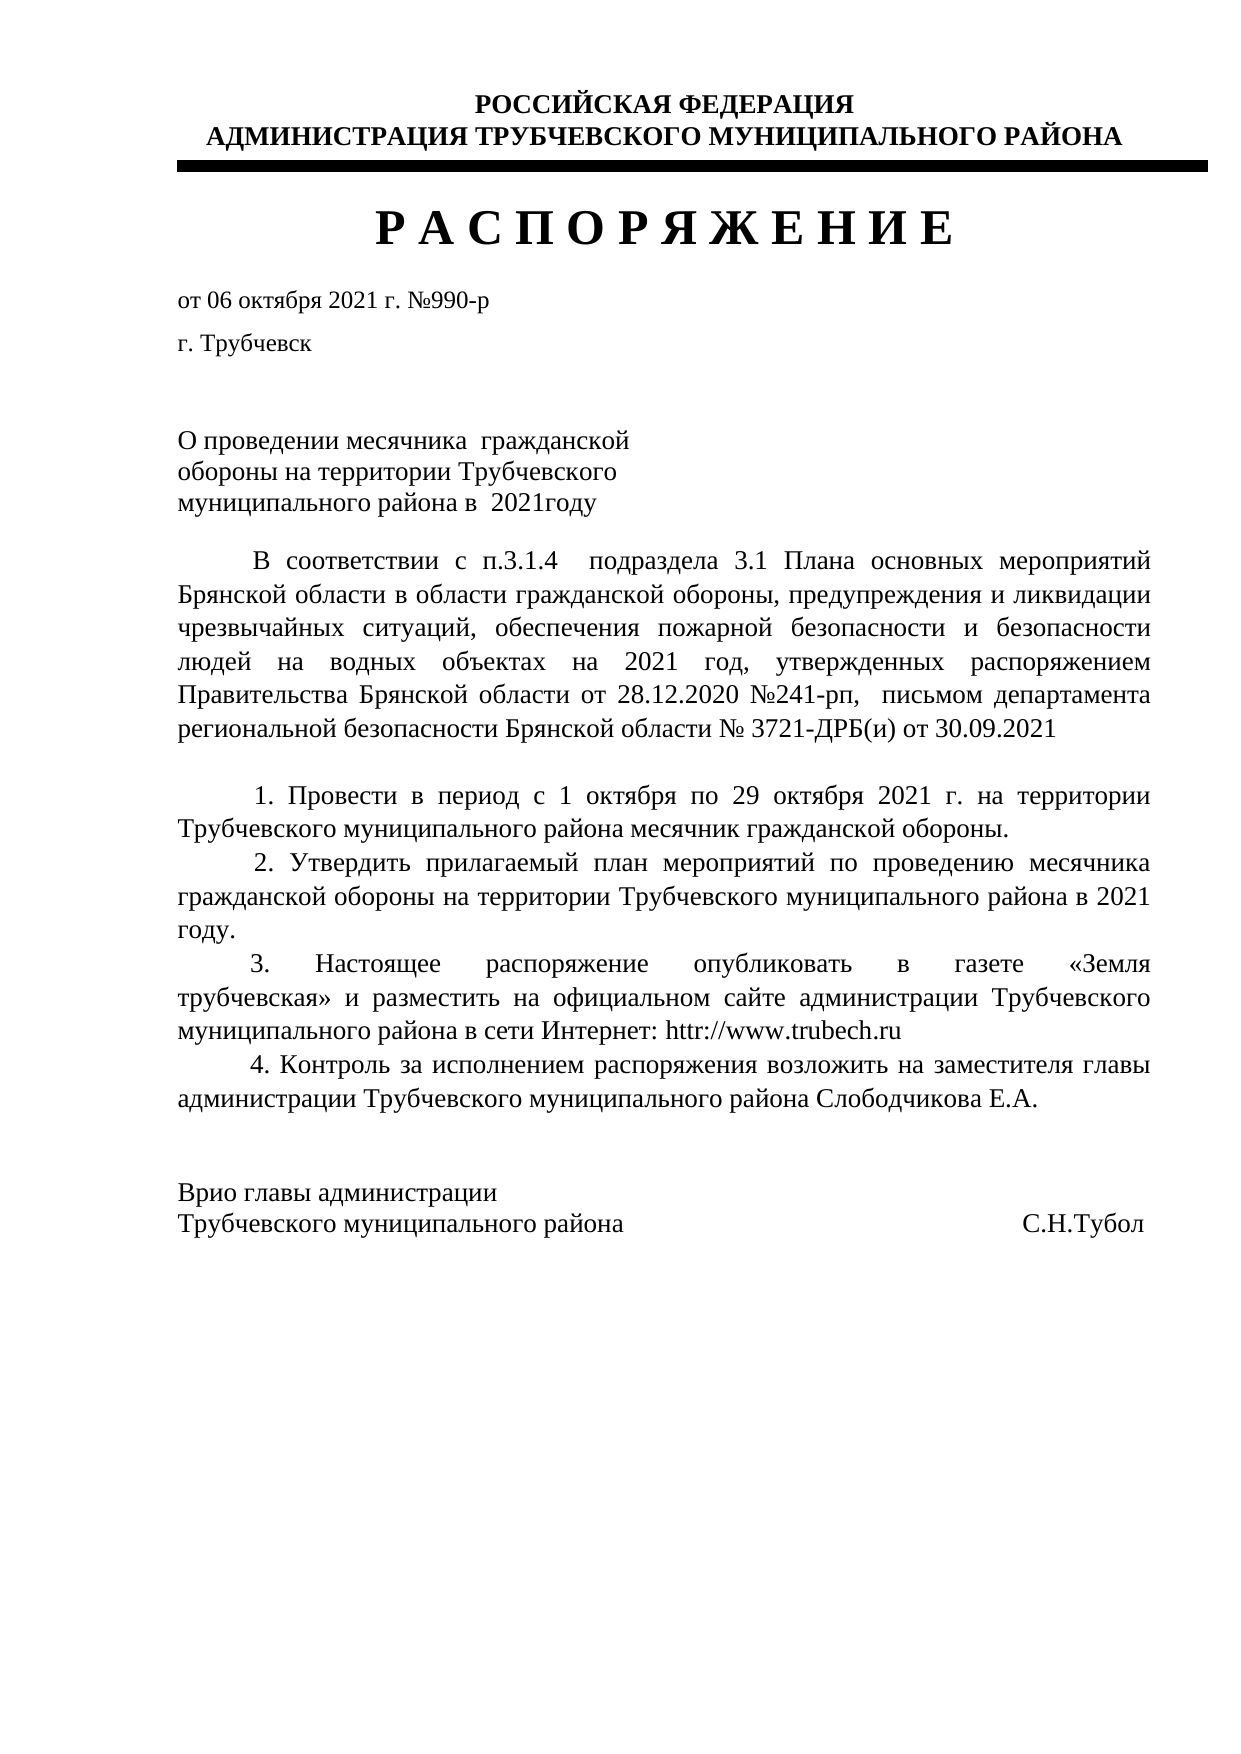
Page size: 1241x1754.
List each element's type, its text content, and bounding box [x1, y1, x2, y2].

text 3. Настоящее распоряжение опубликовать в газете «Земля трубчевская» и разместить на официальном сайте администрации Трубчевского муниципального района в сети Интернет: httr://www.trubech.ru [177, 946, 1152, 1046]
text В соответствии с п.3.1.4 подраздела 3.1 Плана основных мероприятий Брянской области в области гражданской обороны, предупреждения и ликвидации чрезвычайных ситуаций, обеспечения пожарной безопасности и безопасности людей на водных объектах на 2021 год, утвержденных распоряжением Правительства Брянской области от 28.12.2020 №241-рп, письмом департамента региональной безопасности Брянской области № 3721-ДРБ(и) от 30.09.2021 [177, 543, 1152, 744]
text от 06 октября 2021 г. №990-р [177, 285, 1152, 314]
text Трубчевского муниципального района С.Н.Тубол [177, 1207, 1152, 1238]
text Р А С П О Р Я Ж Е Н И Е [177, 198, 1152, 256]
text обороны на территории Трубчевского муниципального района в 2021году [177, 455, 648, 518]
text 4. Контроль за исполнением распоряжения возложить на заместителя главы администрации Трубчевского муниципального района Слободчикова Е.А. [177, 1047, 1152, 1114]
text 2. Утвердить прилагаемый план мероприятий по проведению месячника гражданской обороны на территории Трубчевского муниципального района в 2021 году. [177, 844, 1152, 945]
text Врио главы администрации [177, 1176, 1152, 1207]
text О проведении месячника гражданской [177, 424, 648, 455]
text г. Трубчевск [177, 328, 1152, 357]
text 1. Провести в период с 1 октября по 29 октября 2021 г. на территории Трубчевского муниципального района месячник гражданской обороны. [177, 777, 1152, 844]
text РОССИЙСКАЯ ФЕДЕРАЦИЯ [177, 89, 1152, 120]
text АДМИНИСТРАЦИЯ ТРУБЧЕВСКОГО МУНИЦИПАЛЬНОГО РАЙОНА [177, 120, 1152, 151]
